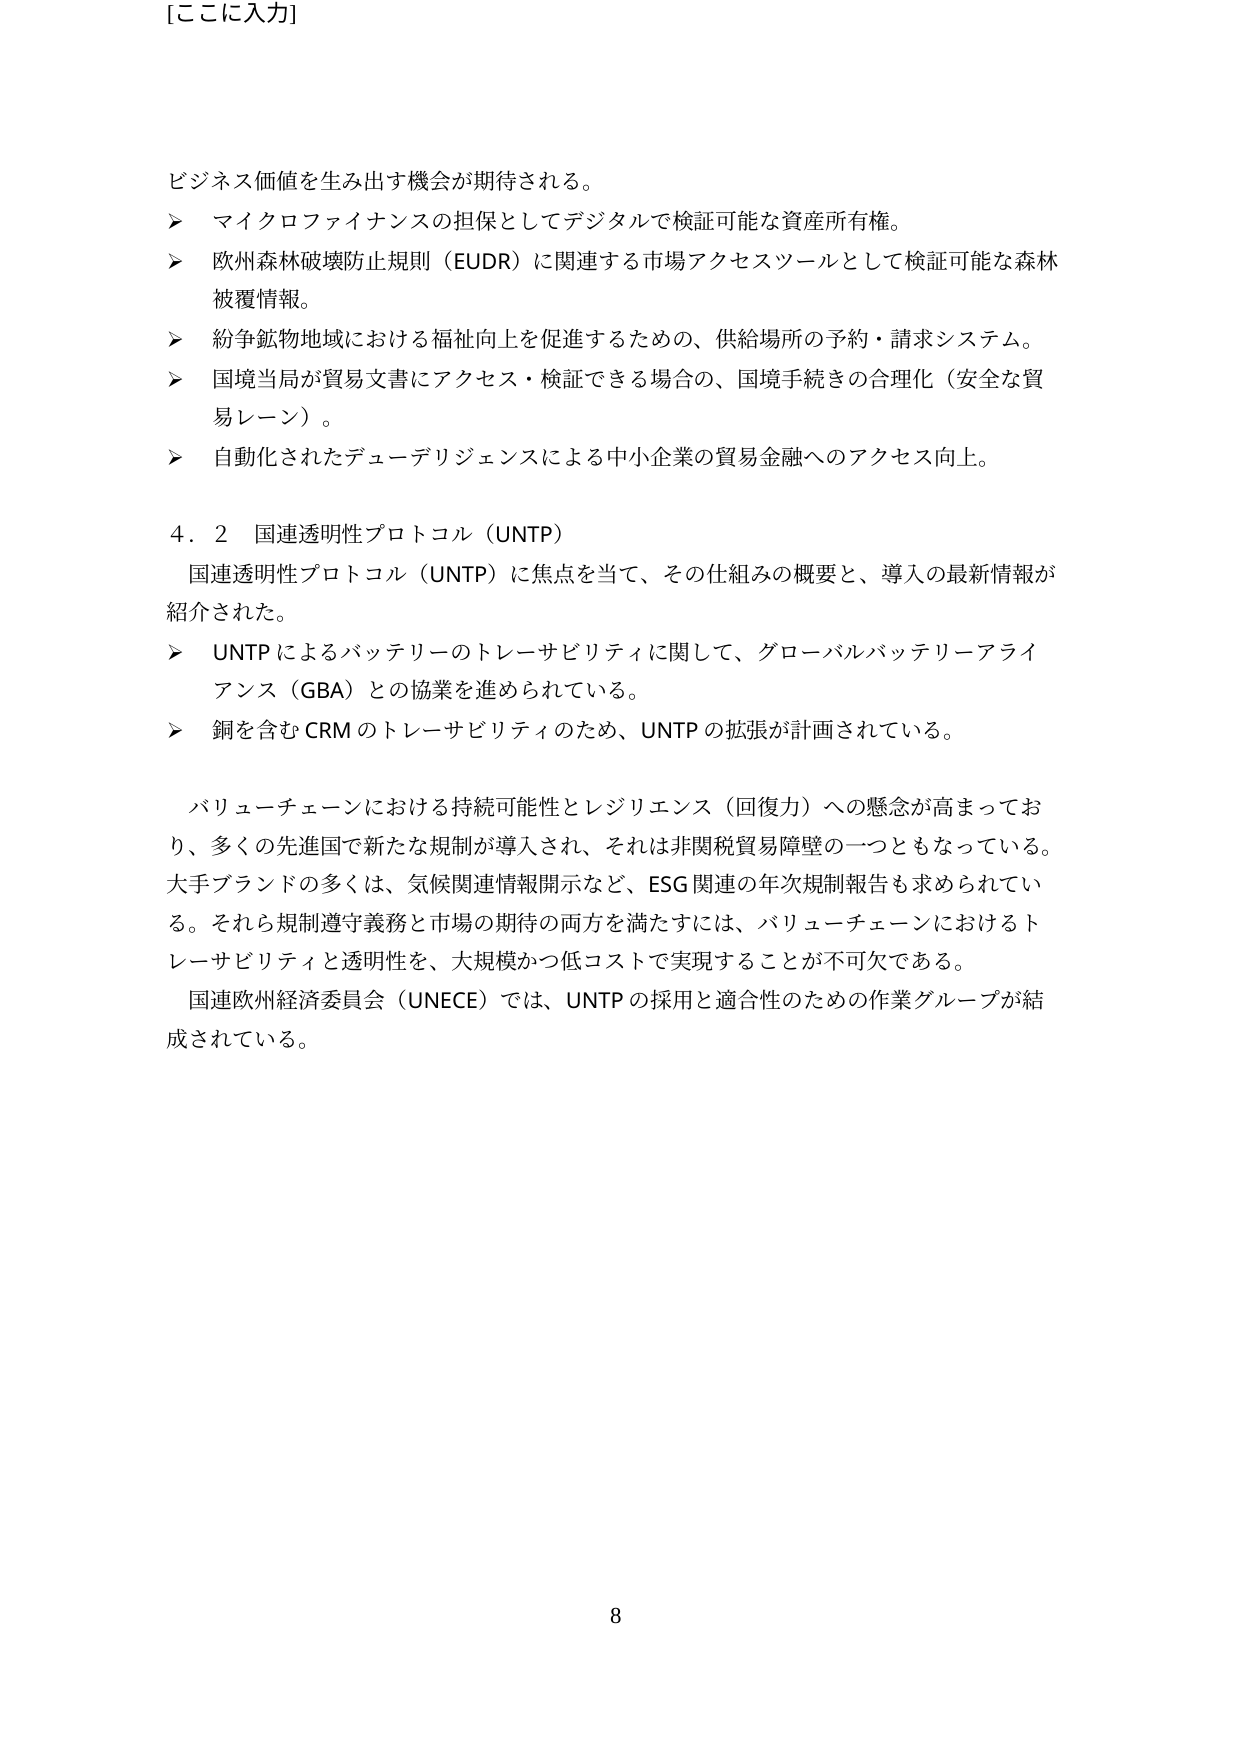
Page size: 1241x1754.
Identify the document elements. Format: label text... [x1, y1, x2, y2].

text 国連透明性プロトコル（UNTP）に焦点を当て、その仕組みの概要と、導入の最新情報が紹介された。 [167, 557, 1061, 627]
list 国境当局が貿易文書にアクセス・検証できる場合の、国境手続きの合理化（安全な貿易レーン）。 [167, 362, 1061, 432]
list 紛争鉱物地域における福祉向上を促進するための、供給場所の予約・請求システム。 [167, 322, 1061, 353]
list 自動化されたデューデリジェンスによる中小企業の貿易金融へのアクセス向上。 [167, 440, 1061, 471]
list 欧州森林破壊防止規則（EUDR）に関連する市場アクセスツールとして検証可能な森林被覆情報。 [167, 244, 1061, 314]
text バリューチェーンにおける持続可能性とレジリエンス（回復力）への懸念が高まっており、多くの先進国で新たな規制が導入され、それは非関税貿易障壁の一つともなっている。大手ブランドの多くは、気候関連情報開示など、ESG関連の年次規制報告も求められている。それら規制遵守義務と市場の期待の両方を満たすには、バリューチェーンにおけるトレーサビリティと透明性を、大規模かつ低コストで実現することが不可欠である。 [167, 791, 1061, 976]
text ４．２ 国連透明性プロトコル（UNTP） [167, 517, 1061, 549]
list UNTPによるバッテリーのトレーサビリティに関して、グローバルバッテリーアライアンス（GBA）との協業を進められている。 [167, 635, 1061, 705]
list 銅を含むCRMのトレーサビリティのため、UNTPの拡張が計画されている。 [167, 713, 1061, 745]
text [167, 164, 1061, 196]
list マイクロファイナンスの担保としてデジタルで検証可能な資産所有権。 [167, 204, 1061, 236]
text 国連欧州経済委員会（UNECE）では、UNTPの採用と適合性のための作業グループが結成されている。 [167, 984, 1061, 1054]
